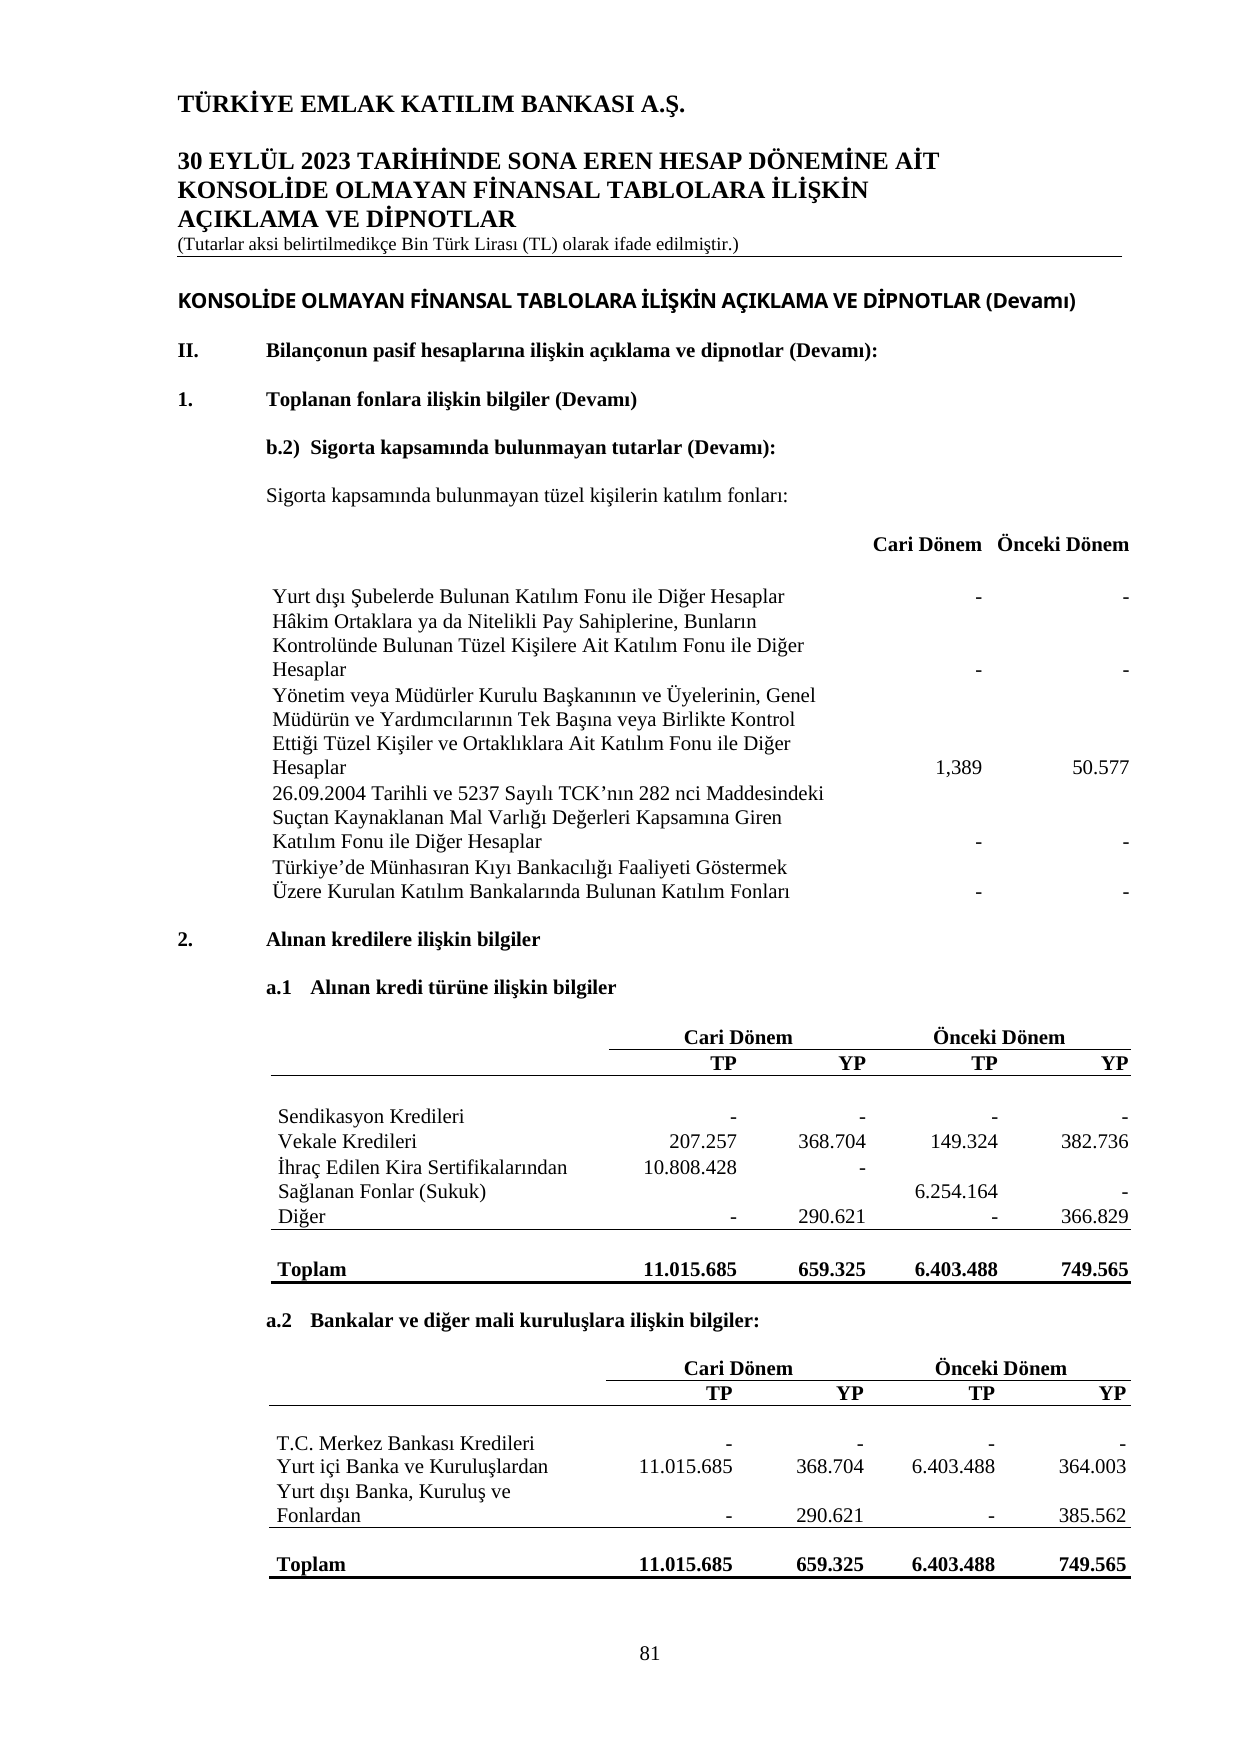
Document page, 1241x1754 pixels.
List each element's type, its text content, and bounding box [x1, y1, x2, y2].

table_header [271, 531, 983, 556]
text b.2) Sigorta kapsamında bulunmayan tutarlar (Devamı): [266, 434, 1122, 459]
text II. Bilançonun pasif hesaplarına ilişkin açıklama ve dipnotlar (Devamı): [177, 338, 1122, 362]
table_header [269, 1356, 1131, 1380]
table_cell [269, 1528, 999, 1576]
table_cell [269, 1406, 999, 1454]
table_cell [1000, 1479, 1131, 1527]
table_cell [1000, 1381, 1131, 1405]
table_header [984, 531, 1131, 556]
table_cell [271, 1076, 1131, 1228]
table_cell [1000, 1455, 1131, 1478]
text 1. Toplanan fonlara ilişkin bilgiler (Devamı) [177, 386, 1122, 411]
text Sigorta kapsamında bulunmayan tüzel kişilerin katılım fonları: [266, 483, 1122, 507]
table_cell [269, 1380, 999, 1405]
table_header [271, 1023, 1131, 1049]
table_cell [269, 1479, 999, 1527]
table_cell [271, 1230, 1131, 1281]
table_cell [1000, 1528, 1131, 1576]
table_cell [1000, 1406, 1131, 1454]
text KONSOLİDE OLMAYAN FİNANSAL TABLOLARA İLİŞKİN AÇIKLAMA VE DİPNOTLAR (Devamı) [177, 286, 1122, 314]
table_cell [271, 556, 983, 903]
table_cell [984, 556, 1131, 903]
list Alınan kredilere ilişkin bilgiler [177, 927, 1122, 951]
text a.1 Alınan kredi türüne ilişkin bilgiler [266, 975, 1122, 999]
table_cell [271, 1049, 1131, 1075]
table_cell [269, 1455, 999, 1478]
list a.2 Bankalar ve diğer mali kuruluşlara ilişkin bilgiler: [266, 1308, 1122, 1332]
